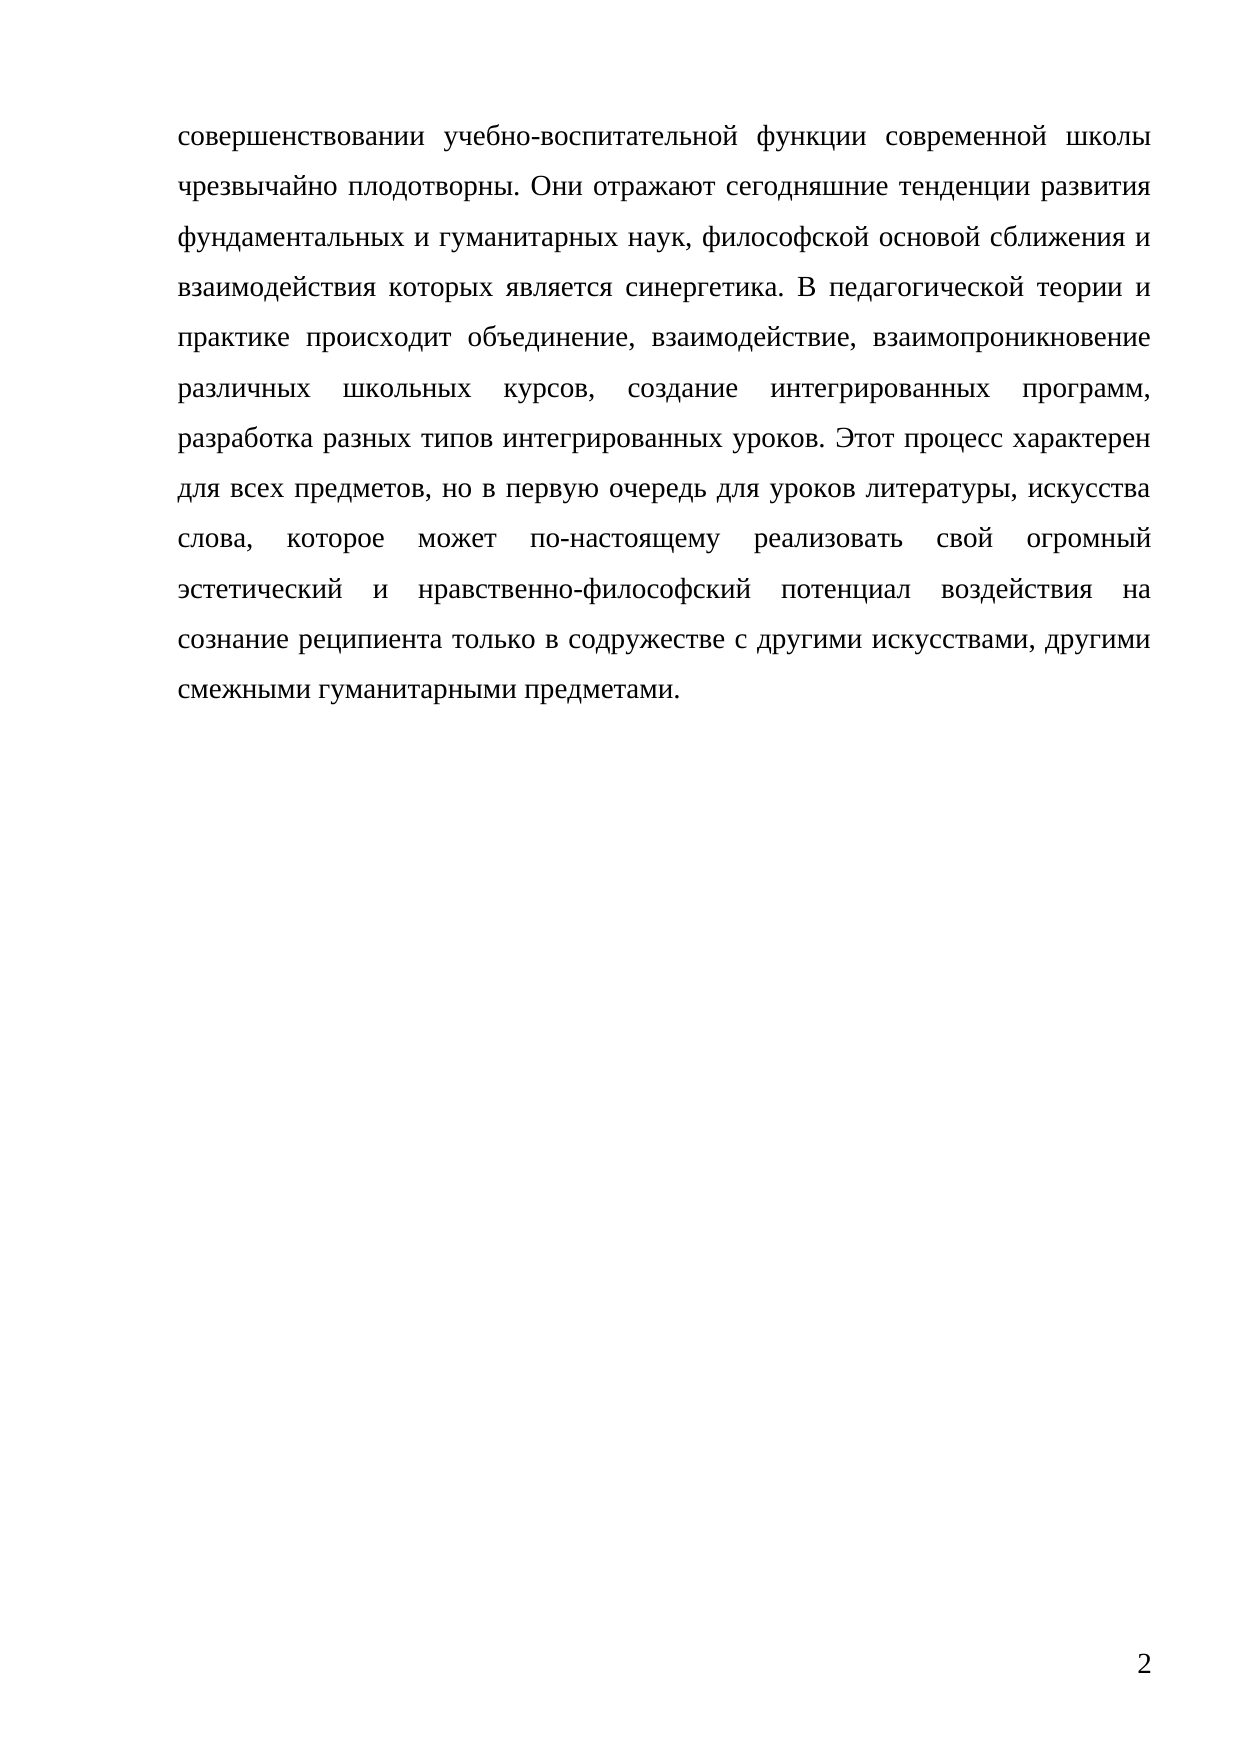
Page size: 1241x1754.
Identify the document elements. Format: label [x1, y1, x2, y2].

text [177, 118, 1152, 705]
